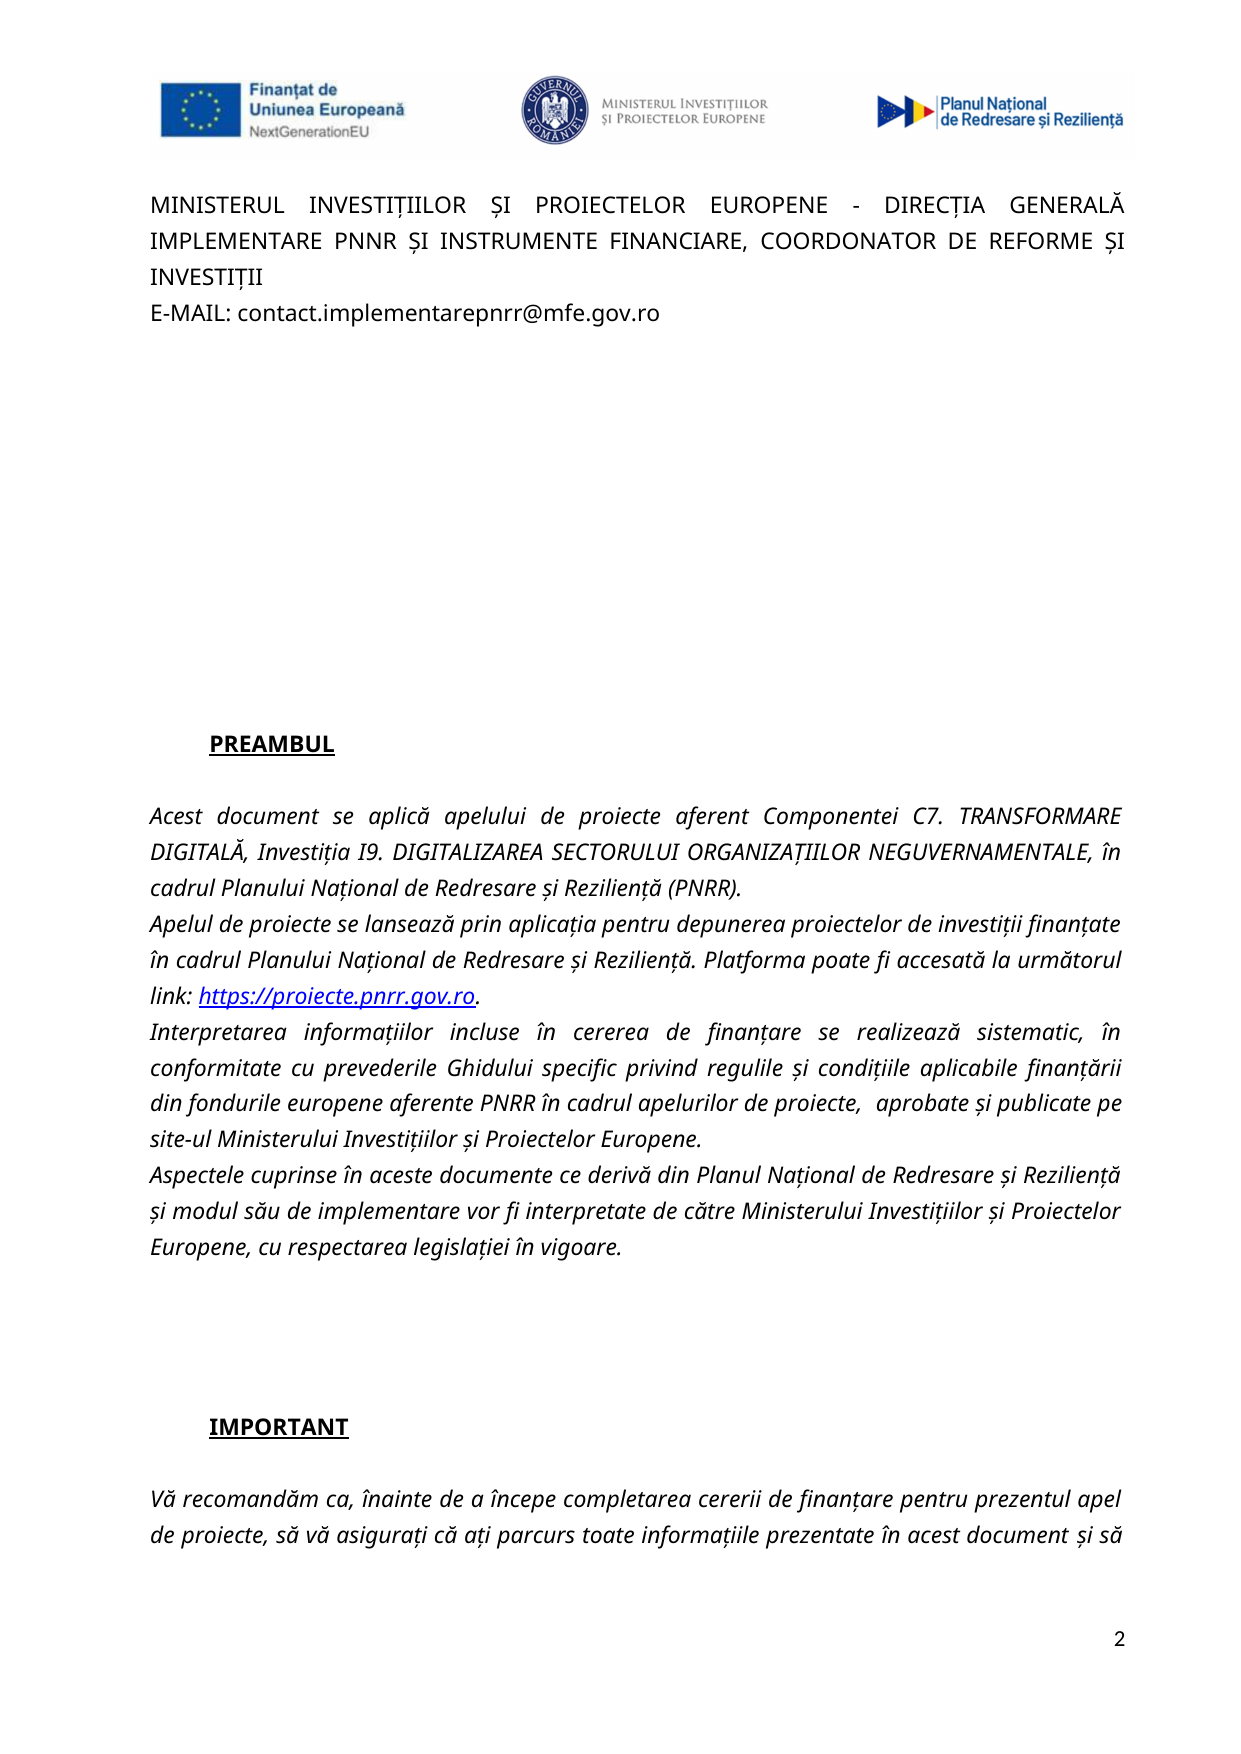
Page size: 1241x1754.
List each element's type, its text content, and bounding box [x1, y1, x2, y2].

text PREAMBUL [150, 728, 1125, 759]
text E-MAIL: contact.implementarepnrr@mfe.gov.ro [150, 297, 1125, 328]
text Aspectele cuprinse în aceste documente ce derivă din Planul Național de Redresare și Reziliență și modul său de implementare vor fi interpretate de către Ministerului Investițiilor și Proiectelor Europene, cu respectarea legislației în vigoare. [150, 1159, 1125, 1262]
text Apelul de proiecte se lansează prin aplicația pentru depunerea proiectelor de investiții finanțate în cadrul Planului Național de Redresare și Reziliență. Platforma poate fi accesată la următorul link: https://proiecte.pnrr.gov.ro. [150, 908, 1125, 1011]
text MINISTERUL INVESTIȚIILOR ȘI PROIECTELOR EUROPENE - DIRECȚIA GENERALĂ IMPLEMENTARE PNNR ȘI INSTRUMENTE FINANCIARE, COORDONATOR DE REFORME ȘI INVESTIȚII [150, 189, 1125, 292]
picture [150, 73, 1137, 161]
text Acest document se aplică apelului de proiecte aferent Componentei C7. TRANSFORMARE DIGITALĂ, Investiția I9. DIGITALIZAREA SECTORULUI ORGANIZAȚIILOR NEGUVERNAMENTALE, în cadrul Planului Național de Redresare și Reziliență (PNRR). [150, 800, 1125, 903]
text Interpretarea informațiilor incluse în cererea de finanțare se realizează sistematic, în conformitate cu prevederile Ghidului specific privind regulile și condițiile aplicabile finanțării din fondurile europene aferente PNRR în cadrul apelurilor de proiecte, aprobate și publicate pe site-ul Ministerului Investițiilor și Proiectelor Europene. [150, 1016, 1125, 1154]
text IMPORTANT [150, 1411, 1125, 1442]
